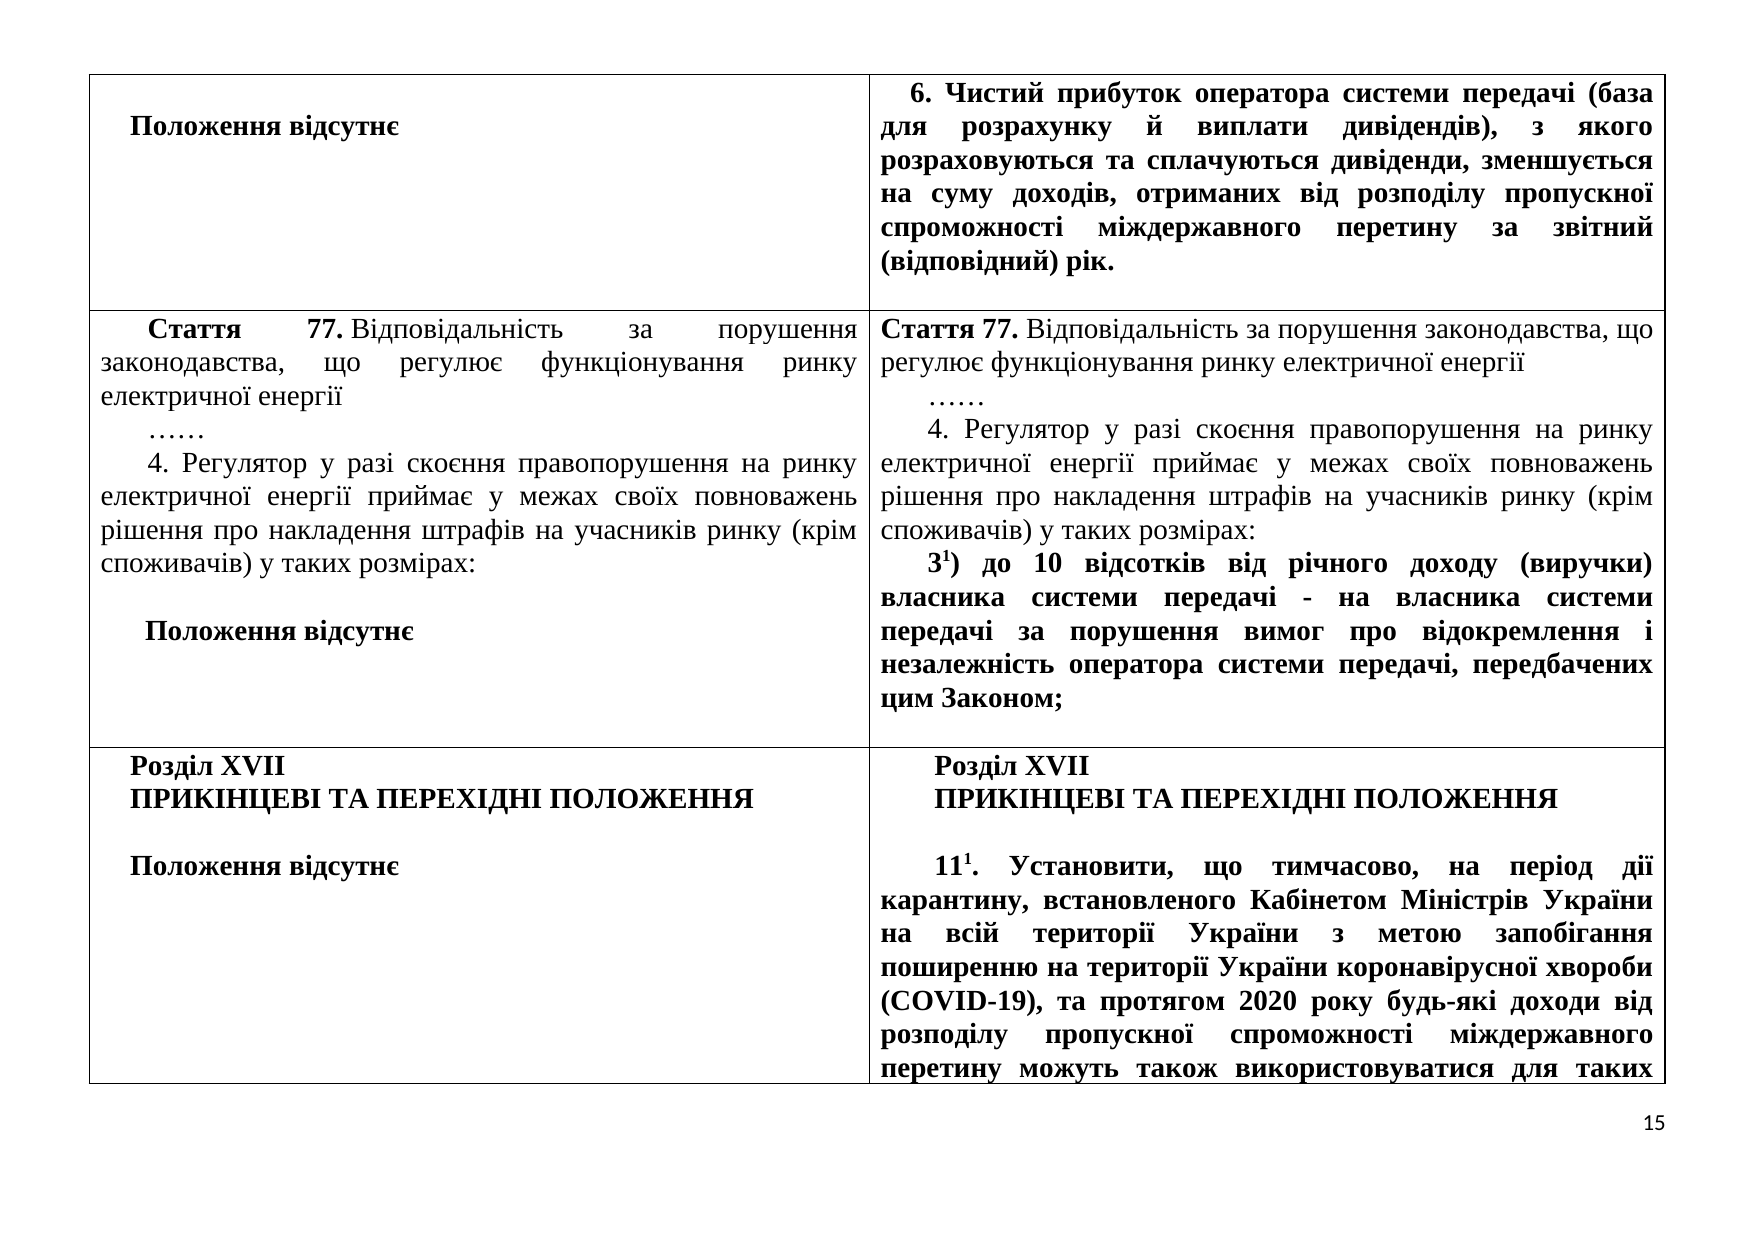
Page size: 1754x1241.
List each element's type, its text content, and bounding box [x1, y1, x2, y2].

table_cell Стаття 77. Відповідальність за порушення законодавства, що регулює функціонування ринку електричної енергії …… 4. Регулятор у разі скоєння правопорушення на ринку електричної енергії приймає у межах своїх повноважень рішення про накладення штрафів на учасників ринку (крім споживачів) у таких розмірах: Положення відсутнє [90, 311, 869, 747]
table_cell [90, 748, 869, 1083]
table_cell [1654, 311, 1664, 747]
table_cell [90, 75, 869, 310]
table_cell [870, 75, 1664, 310]
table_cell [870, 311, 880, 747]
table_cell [870, 748, 1664, 1083]
